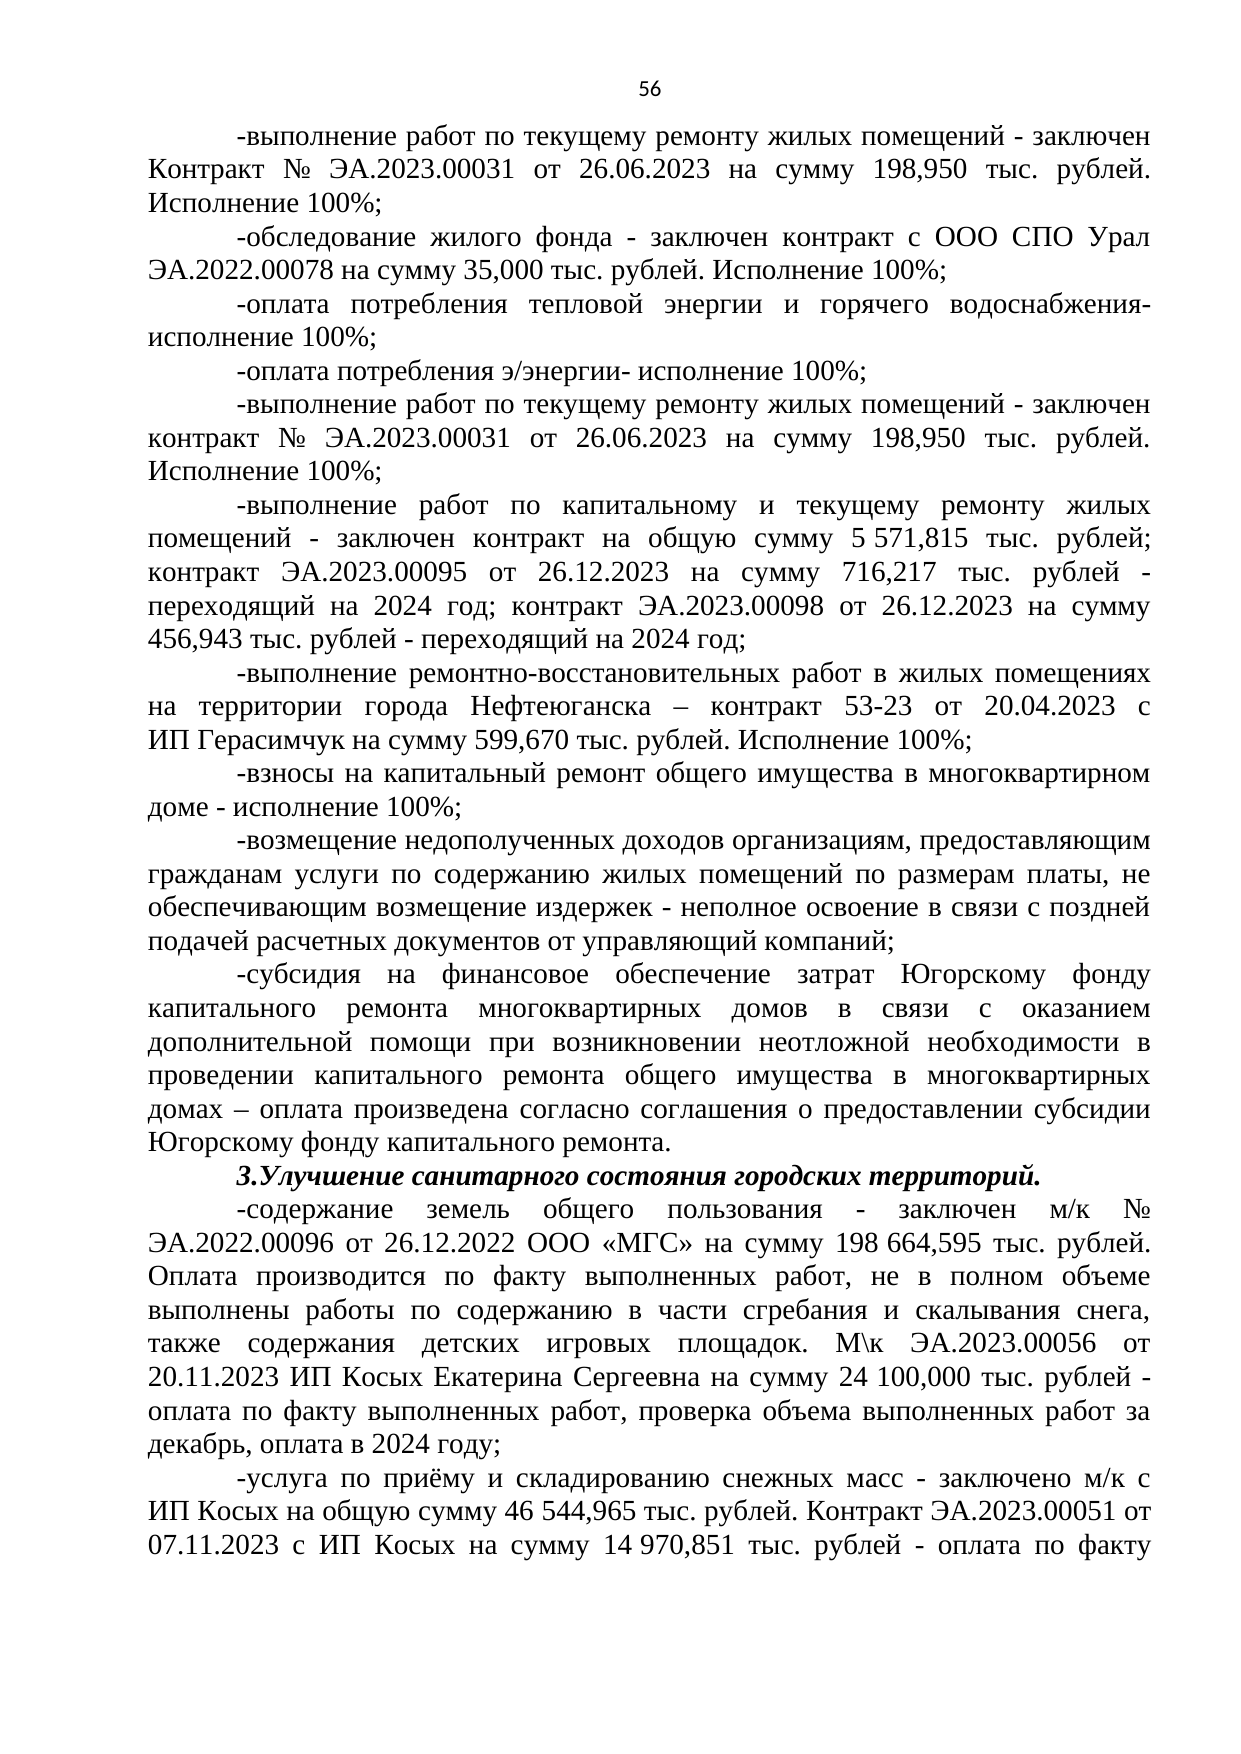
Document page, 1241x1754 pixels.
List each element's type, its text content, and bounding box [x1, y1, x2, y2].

text -взносы на капитальный ремонт общего имущества в многоквартирном доме - исполнение 100%; [148, 755, 1152, 822]
text -обследование жилого фонда - заключен контракт с ООО СПО Урал ЭА.2022.00078 на сумму 35,000 тыс. рублей. Исполнение 100%; [148, 219, 1152, 286]
text -оплата потребления тепловой энергии и горячего водоснабжения- исполнение 100%; [148, 286, 1152, 353]
text -содержание земель общего пользования - заключен м/к № ЭА.2022.00096 от 26.12.2022 ООО «МГС» на сумму 198 664,595 тыс. рублей. Оплата производится по факту выполненных работ, не в полном объеме выполнены работы по содержанию в части сгребания и скалывания снега, также содержания детских игровых площадок. М\к ЭА.2023.00056 от 20.11.2023 ИП Косых Екатерина Сергеевна на сумму 24 100,000 тыс. рублей - оплата по факту выполненных работ, проверка объема выполненных работ за декабрь, оплата в 2024 году; [148, 1191, 1152, 1460]
text -выполнение работ по капитальному и текущему ремонту жилых помещений - заключен контракт на общую сумму 5 571,815 тыс. рублей; контракт ЭА.2023.00095 от 26.12.2023 на сумму 716,217 тыс. рублей - переходящий на 2024 год; контракт ЭА.2023.00098 от 26.12.2023 на сумму 456,943 тыс. рублей - переходящий на 2024 год; [148, 487, 1152, 655]
text -выполнение ремонтно-восстановительных работ в жилых помещениях на территории города Нефтеюганска – контракт 53-23 от 20.04.2023 с ИП Герасимчук на сумму 599,670 тыс. рублей. Исполнение 100%; [148, 655, 1152, 755]
text -возмещение недополученных доходов организациям, предоставляющим гражданам услуги по содержанию жилых помещений по размерам платы, не обеспечивающим возмещение издержек - неполное освоение в связи с поздней подачей расчетных документов от управляющий компаний; [148, 822, 1152, 957]
text -выполнение работ по текущему ремонту жилых помещений - заключен контракт № ЭА.2023.00031 от 26.06.2023 на сумму 198,950 тыс. рублей. Исполнение 100%; [148, 386, 1152, 487]
text -субсидия на финансовое обеспечение затрат Югорскому фонду капитального ремонта многоквартирных домов в связи с оказанием дополнительной помощи при возникновении неотложной необходимости в проведении капитального ремонта общего имущества в многоквартирных домах – оплата произведена согласно соглашения о предоставлении субсидии Югорскому фонду капитального ремонта. [148, 957, 1152, 1158]
text 3.Улучшение санитарного состояния городских территорий. [148, 1158, 1152, 1191]
text -выполнение работ по текущему ремонту жилых помещений - заключен Контракт № ЭА.2023.00031 от 26.06.2023 на сумму 198,950 тыс. рублей. Исполнение 100%; [148, 118, 1152, 219]
text -оплата потребления э/энергии- исполнение 100%; [148, 353, 1152, 386]
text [148, 1460, 1152, 1625]
